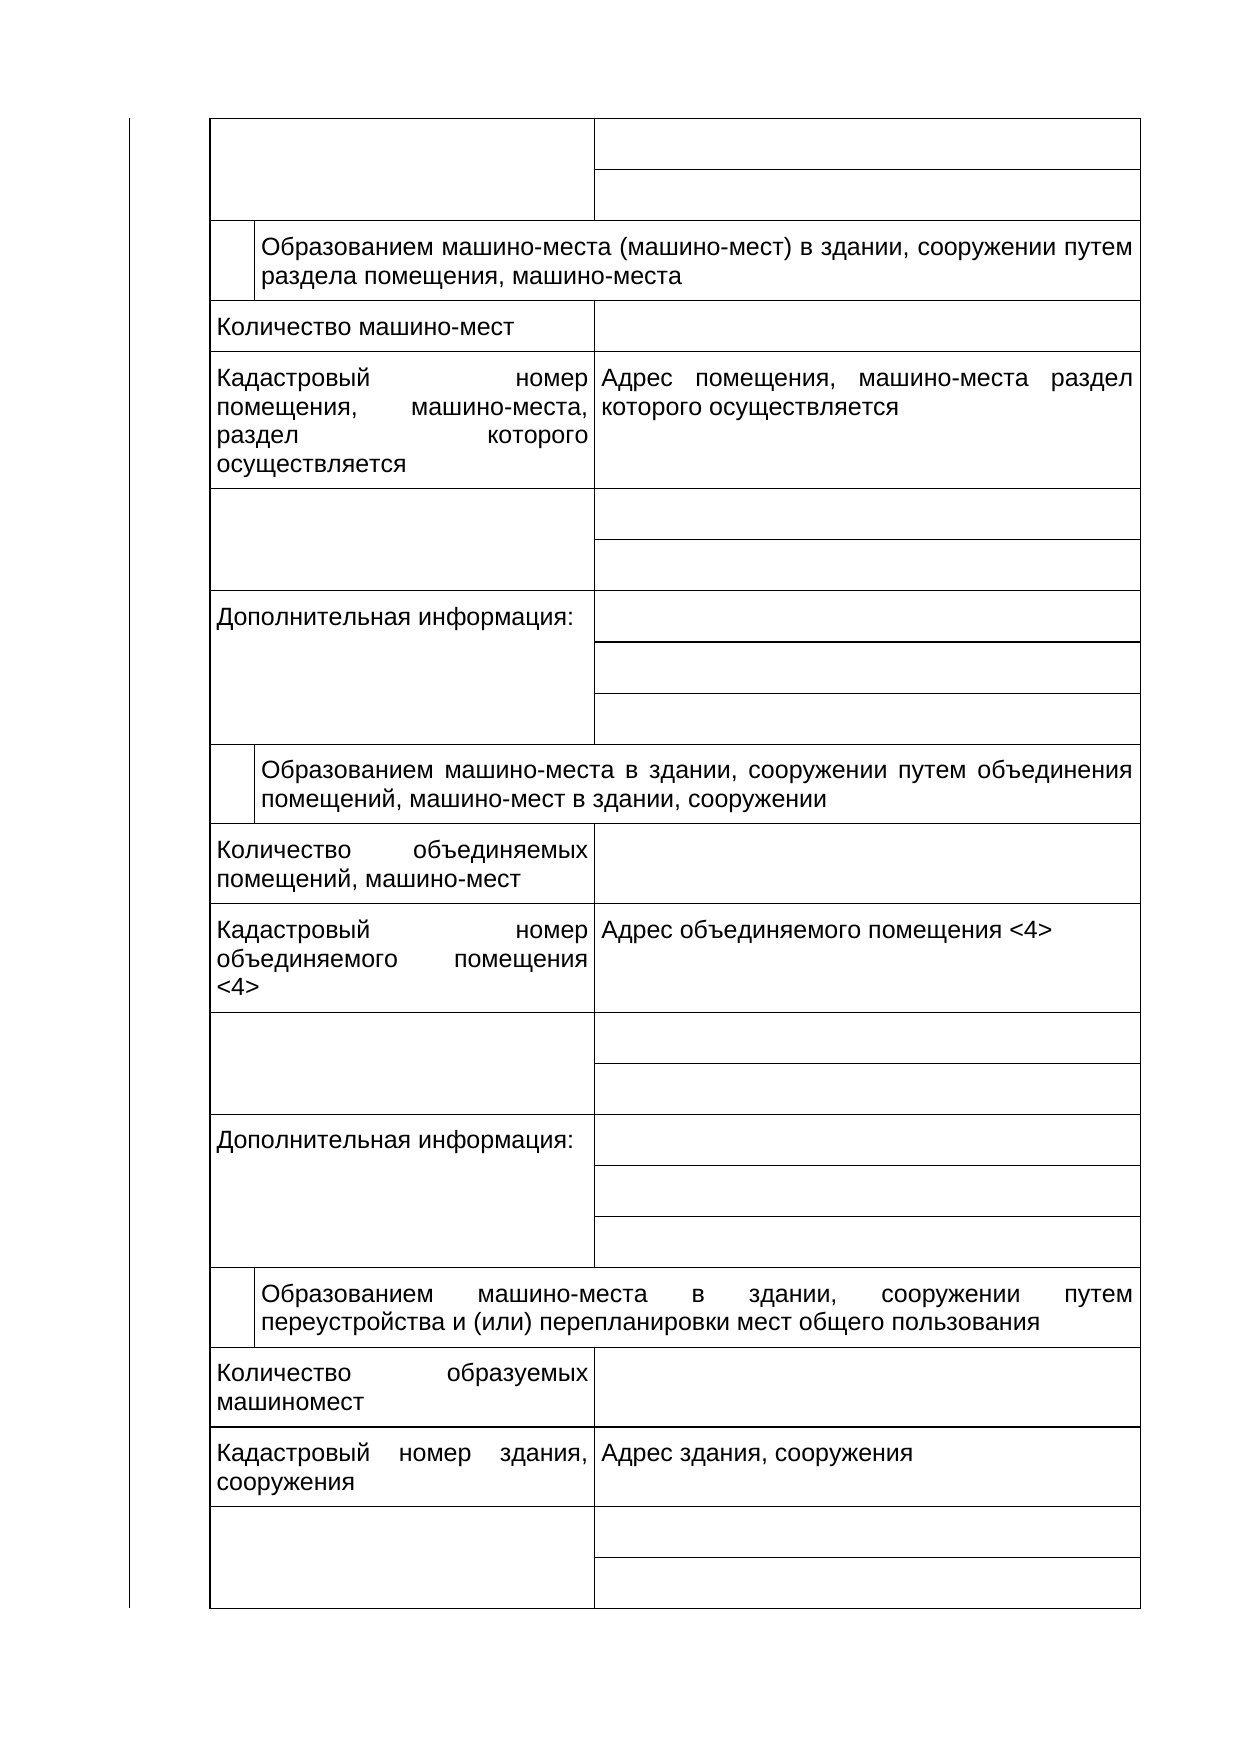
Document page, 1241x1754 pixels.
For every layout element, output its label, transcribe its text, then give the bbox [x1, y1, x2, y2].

table_cell [211, 221, 254, 300]
table_cell Дополнительная информация: [211, 1115, 594, 1267]
table_cell [595, 1013, 1140, 1063]
table_cell [211, 1268, 254, 1347]
table_cell [595, 1115, 1140, 1165]
table_cell [211, 489, 594, 590]
table_cell Количество объединяемых помещений, машино-мест [211, 824, 594, 903]
table_cell [595, 1217, 1140, 1267]
table_cell [595, 694, 1140, 743]
table_cell Образованием машино-места в здании, сооружении путем переустройства и (или) перепланировки мест общего пользования [255, 1268, 1140, 1347]
table_cell [595, 1166, 1140, 1216]
table_cell [595, 119, 1140, 169]
table_cell [595, 170, 1140, 220]
table_cell [595, 1558, 1140, 1608]
table_cell Количество образуемых машиномест [211, 1348, 594, 1426]
table_cell Образованием машино-места в здании, сооружении путем объединения помещений, машино-мест в здании, сооружении [255, 745, 1140, 823]
table_cell [595, 540, 1140, 590]
table_cell [595, 301, 1140, 351]
table_cell Кадастровый номер помещения, машино-места, раздел которого осуществляется [211, 352, 594, 488]
table_cell [211, 1507, 594, 1608]
table_cell [595, 591, 1140, 641]
table_cell [211, 1013, 594, 1114]
table_cell [595, 1064, 1140, 1114]
table_cell [211, 745, 254, 823]
table_cell Адрес объединяемого помещения <4> [595, 904, 1140, 1012]
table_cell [211, 119, 594, 220]
table_cell Адрес помещения, машино-места раздел которого осуществляется [595, 352, 1140, 488]
table_cell Кадастровый номер объединяемого помещения <4> [211, 904, 594, 1012]
table_cell Дополнительная информация: [211, 591, 594, 743]
table_cell Адрес здания, сооружения [595, 1428, 1140, 1506]
table_cell [595, 824, 1140, 903]
table_cell [595, 489, 1140, 539]
table_cell Образованием машино-места (машино-мест) в здании, сооружении путем раздела помещения, машино-места [255, 221, 1140, 300]
table_cell Количество машино-мест [211, 301, 594, 351]
table_cell Кадастровый номер здания, сооружения [211, 1428, 594, 1506]
table_cell [595, 1507, 1140, 1557]
table_cell [595, 1348, 1140, 1426]
table_cell [595, 643, 1140, 692]
